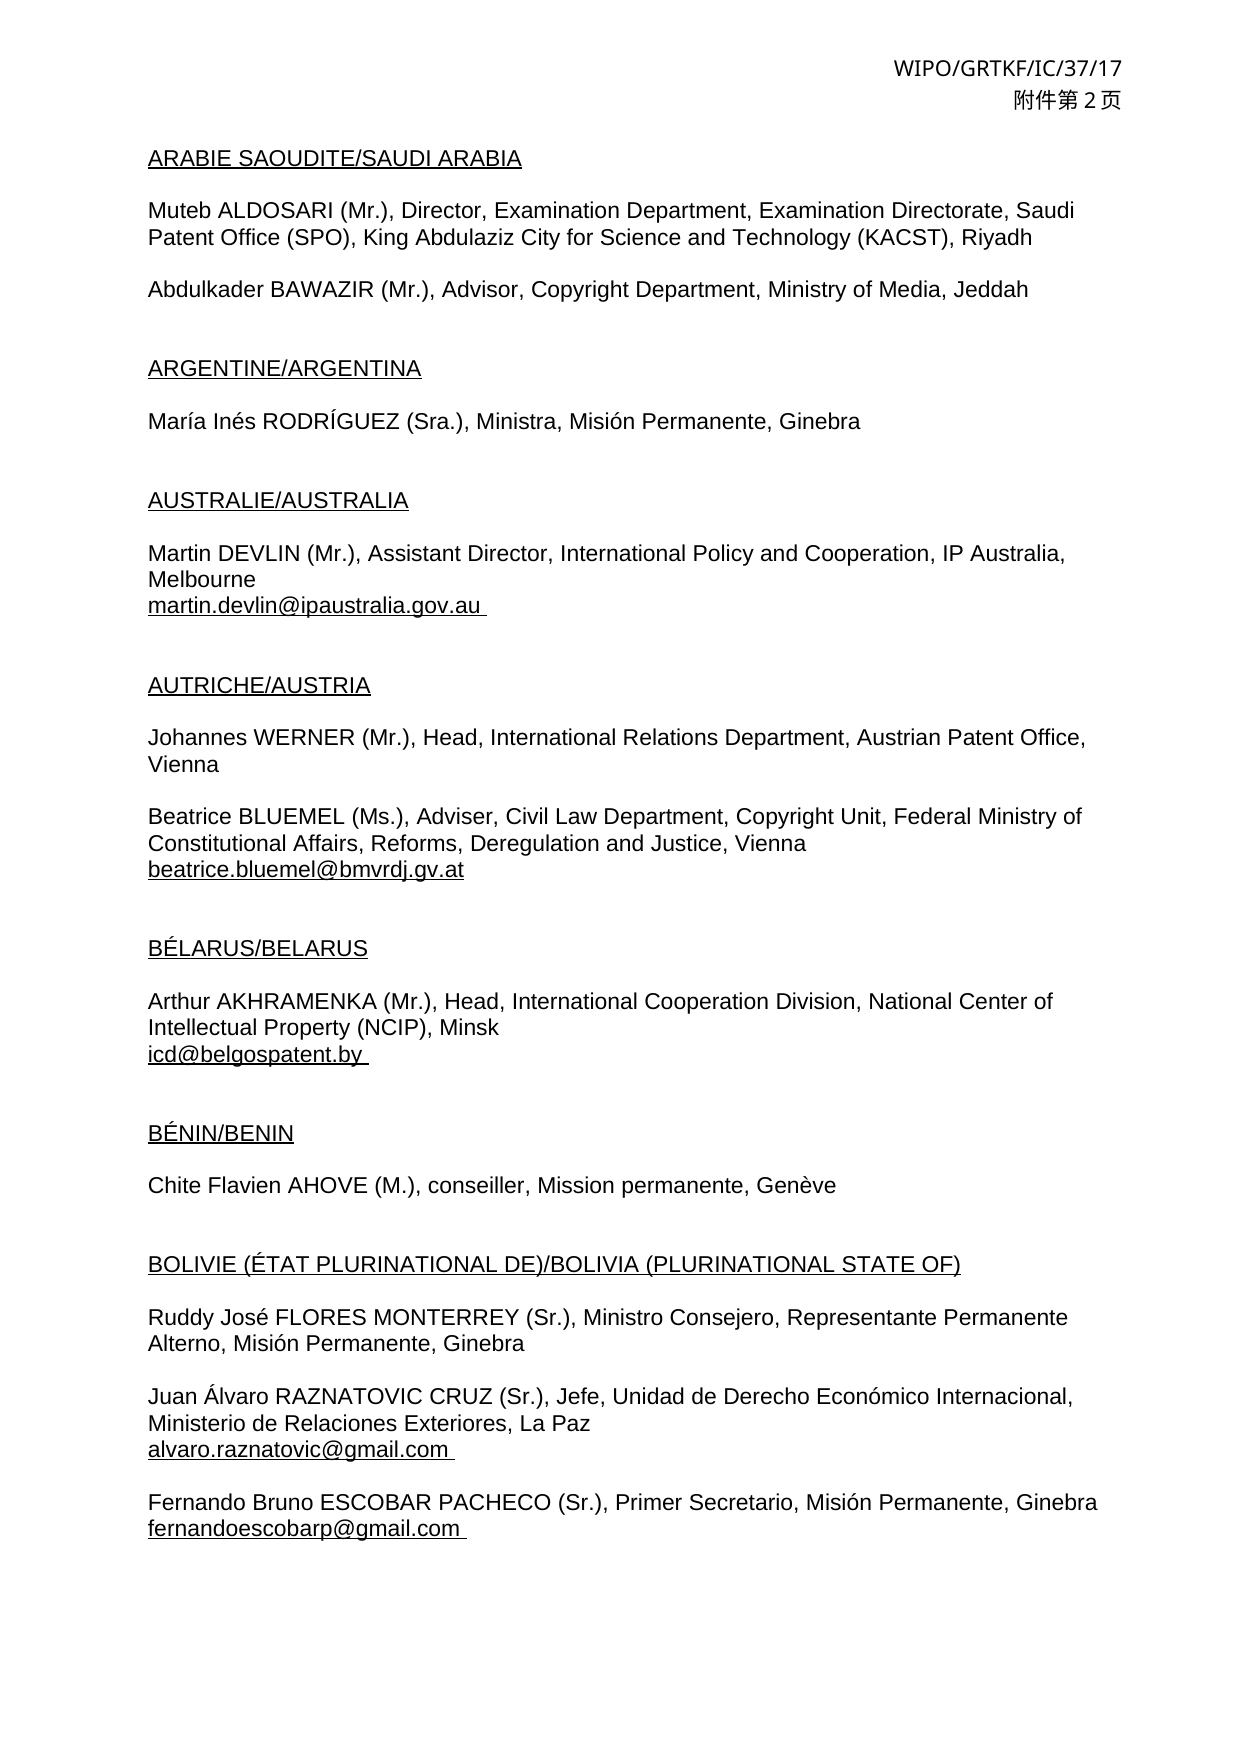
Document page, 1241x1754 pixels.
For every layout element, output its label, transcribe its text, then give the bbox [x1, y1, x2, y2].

text martin.devlin@ipaustralia.gov.au [148, 592, 1122, 619]
text Muteb ALDOSARI (Mr.), Director, Examination Department, Examination Directorate, Saudi Patent Office (SPO), King Abdulaziz City for Science and Technology (KACST), Riyadh [148, 197, 1122, 250]
text Arthur AKHRAMENKA (Mr.), Head, International Cooperation Division, National Center of Intellectual Property (NCIP), Minsk [148, 988, 1122, 1041]
text Beatrice BLUEMEL (Ms.), Adviser, Civil Law Department, Copyright Unit, Federal Ministry of Constitutional Affairs, Reforms, Deregulation and Justice, Vienna [148, 803, 1122, 856]
text icd@belgospatent.by [148, 1041, 1122, 1067]
text BÉLARUS/BELARUS [148, 935, 1122, 961]
text AUTRICHE/AUSTRIA [148, 672, 1122, 698]
text BÉNIN/BENIN [148, 1119, 1122, 1146]
text ARGENTINE/ARGENTINA [148, 355, 1122, 382]
text beatrice.bluemel@bmvrdj.gv.at [148, 856, 1122, 882]
text fernandoescobarp@gmail.com [148, 1515, 1122, 1541]
text Johannes WERNER (Mr.), Head, International Relations Department, Austrian Patent Office, Vienna [148, 724, 1122, 777]
text Fernando Bruno ESCOBAR PACHECO (Sr.), Primer Secretario, Misión Permanente, Ginebra [148, 1488, 1122, 1515]
text Abdulkader BAWAZIR (Mr.), Advisor, Copyright Department, Ministry of Media, Jeddah [148, 276, 1122, 303]
text Chite Flavien AHOVE (M.), conseiller, Mission permanente, Genève [148, 1172, 1122, 1199]
text Martin DEVLIN (Mr.), Assistant Director, International Policy and Cooperation, IP Australia, Melbourne [148, 540, 1122, 592]
text BOLIVIE (ÉTAT PLURINATIONAL DE)/BOLIVIA (PLURINATIONAL STATE OF) [148, 1251, 1122, 1278]
text Ruddy José FLORES MONTERREY (Sr.), Ministro Consejero, Representante Permanente Alterno, Misión Permanente, Ginebra [148, 1304, 1122, 1357]
text ARABIE SAOUDITE/SAUDI ARABIA [148, 144, 1122, 171]
text Juan Álvaro RAZNATOVIC CRUZ (Sr.), Jefe, Unidad de Derecho Económico Internacional, Ministerio de Relaciones Exteriores, La Paz [148, 1383, 1122, 1436]
text AUSTRALIE/AUSTRALIA [148, 487, 1122, 513]
text alvaro.raznatovic@gmail.com [148, 1436, 1122, 1462]
text María Inés RODRÍGUEZ (Sra.), Ministra, Misión Permanente, Ginebra [148, 408, 1122, 434]
